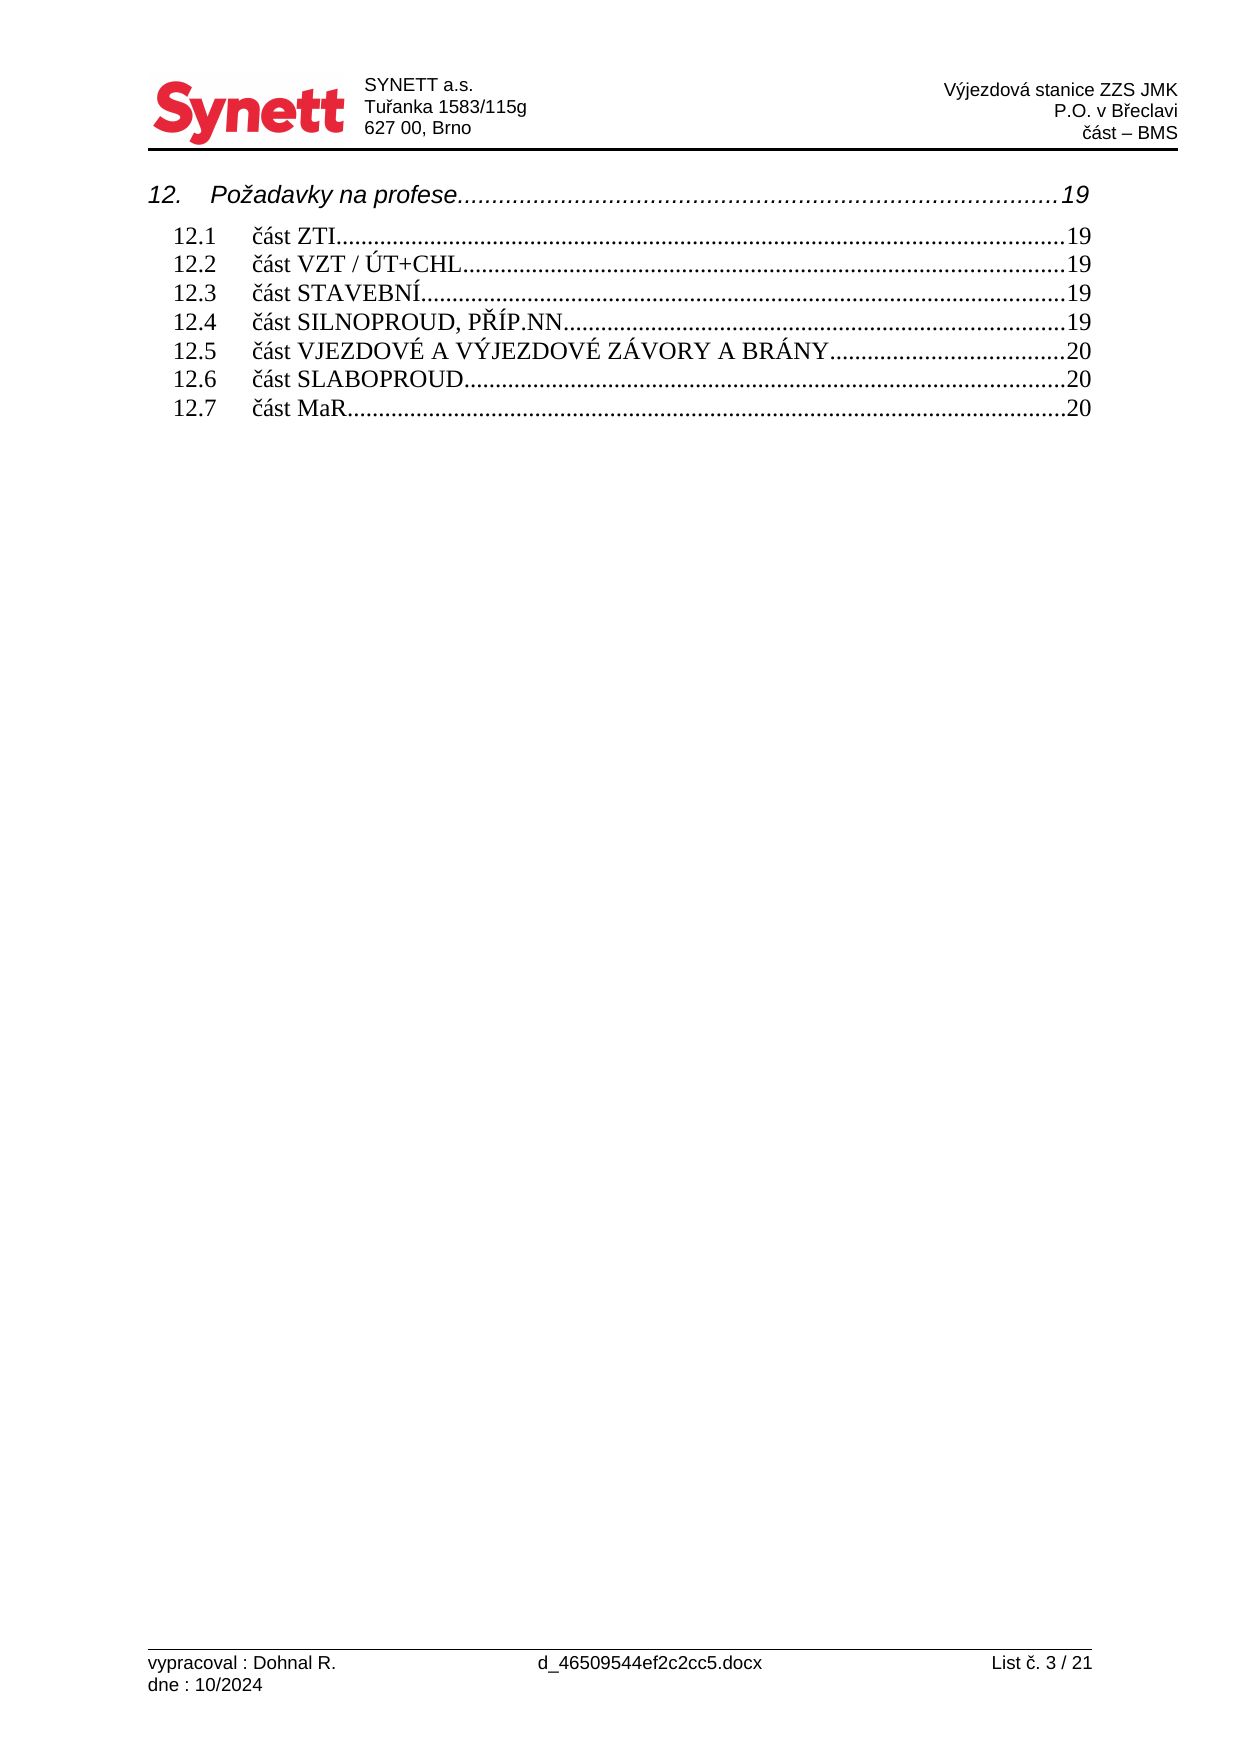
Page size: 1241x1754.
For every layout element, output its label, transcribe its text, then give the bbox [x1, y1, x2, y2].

text 12.2 část VZT / ÚT+CHL 19 [173, 249, 1092, 278]
text 12.1 část ZTI 19 [173, 221, 1092, 249]
text 12.6 část SLABOPROUD 20 [173, 364, 1092, 393]
text 12.4 část SILNOPROUD, PŘÍP.NN 19 [173, 307, 1092, 336]
text 12. Požadavky na profese 19 [148, 179, 1092, 208]
text 12.7 část MaR 20 [173, 393, 1092, 422]
picture [148, 73, 346, 146]
text 12.3 část STAVEBNÍ 19 [173, 278, 1092, 307]
text 12.5 část VJEZDOVÉ A VÝJEZDOVÉ ZÁVORY A BRÁNY 20 [173, 336, 1092, 364]
